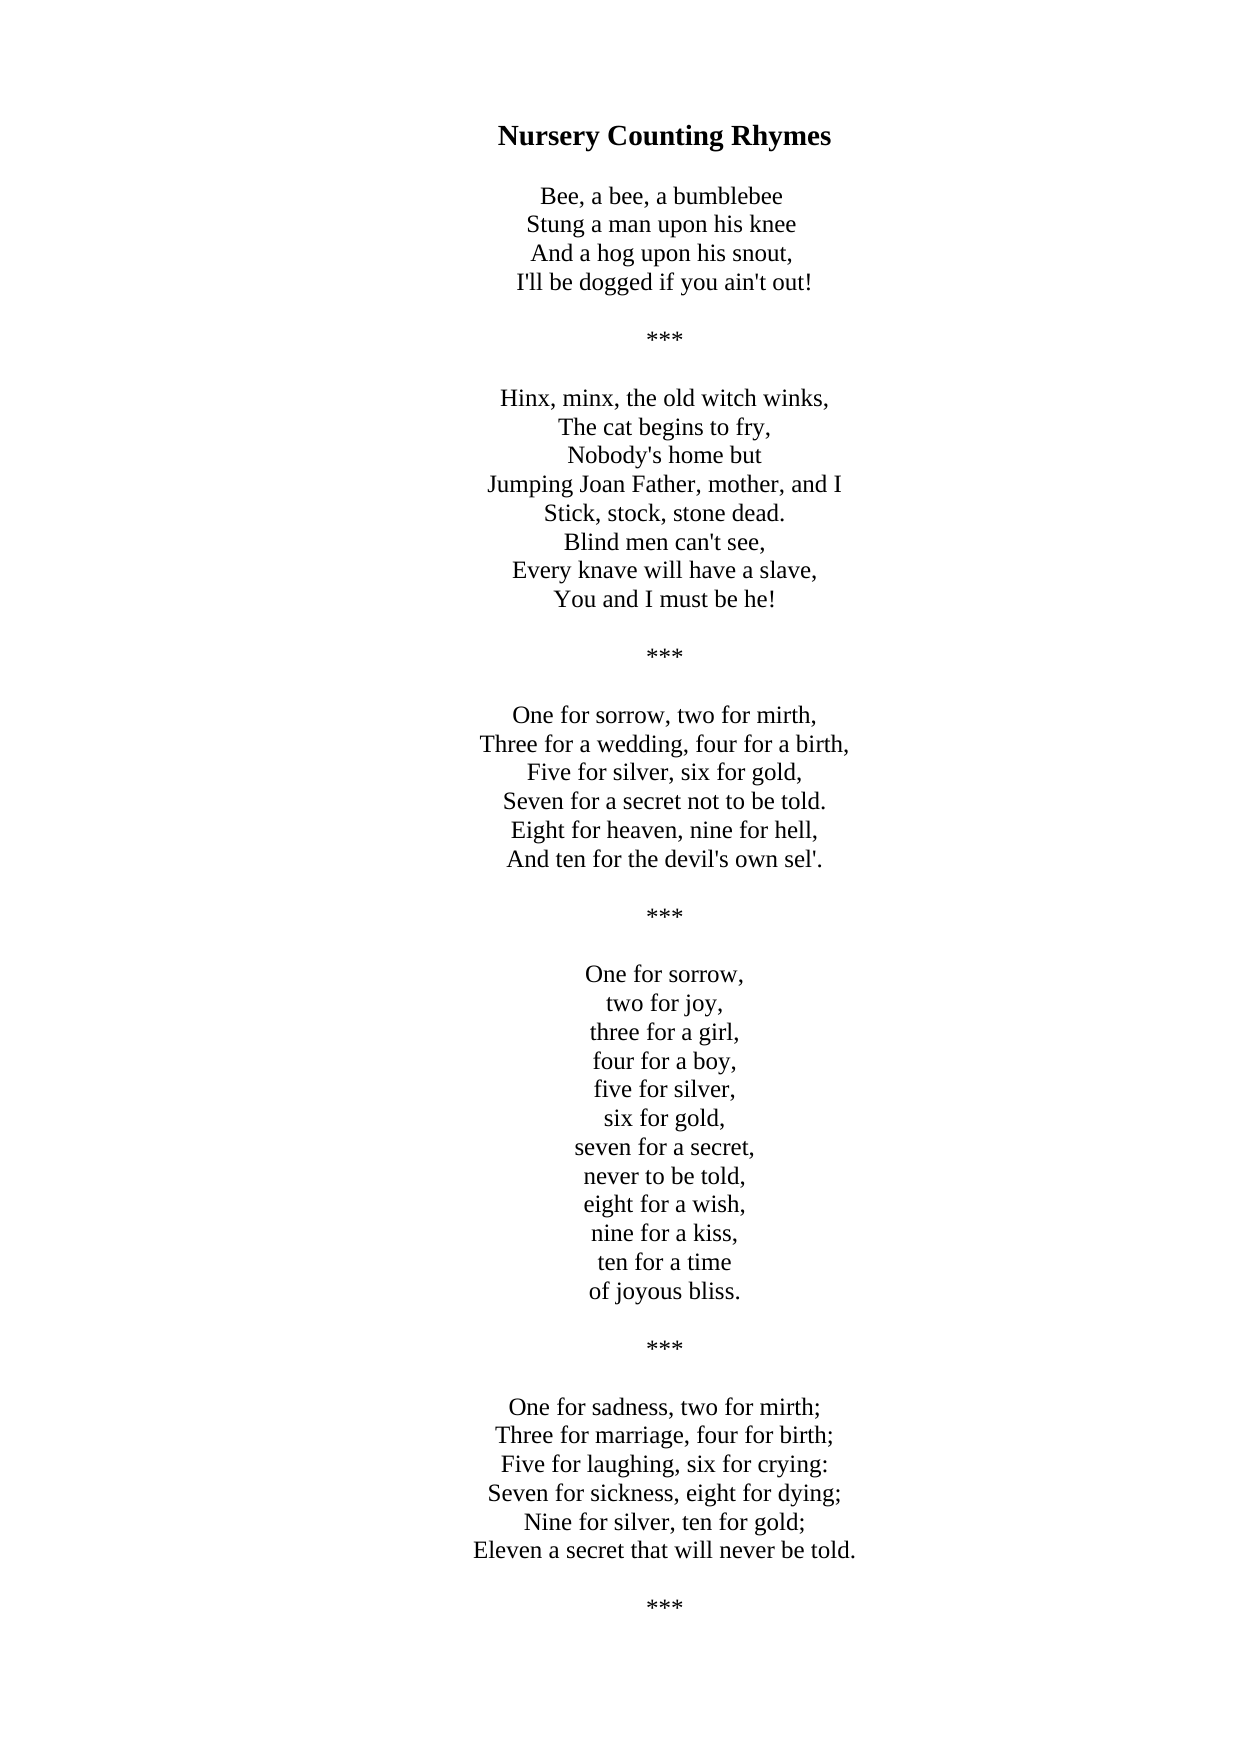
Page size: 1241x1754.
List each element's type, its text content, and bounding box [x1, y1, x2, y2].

text Nursery Counting Rhymes [177, 118, 1152, 152]
text *** [177, 902, 1152, 930]
text *** [177, 1334, 1152, 1362]
text *** [177, 1593, 1152, 1622]
text One for sadness, two for mirth; Three for marriage, four for birth; Five for laughing, six for crying: Seven for sickness, eight for dying; Nine for silver, ten for gold; Eleven a secret that will never be told. [177, 1392, 1152, 1564]
text Hinx, minx, the old witch winks, The cat begins to fry, Nobody's home but Jumping Joan Father, mother, and I Stick, stock, stone dead. Blind men can't see, Every knave will have a slave, You and I must be he! [177, 383, 1152, 613]
text One for sorrow, two for joy, three for a girl, four for a boy, five for silver, six for gold, seven for a secret, never to be told, eight for a wish, nine for a kiss, ten for a time of joyous bliss. [177, 959, 1152, 1304]
text One for sorrow, two for mirth, Three for a wedding, four for a birth, Five for silver, six for gold, Seven for a secret not to be told. Eight for heaven, nine for hell, And ten for the devil's own sel'. [177, 700, 1152, 872]
text *** [177, 642, 1152, 671]
text Bee, a bee, a bumblebee Stung a man upon his knee And a hog upon his snout, I'll be dogged if you ain't out! [177, 181, 1152, 296]
text *** [177, 325, 1152, 354]
